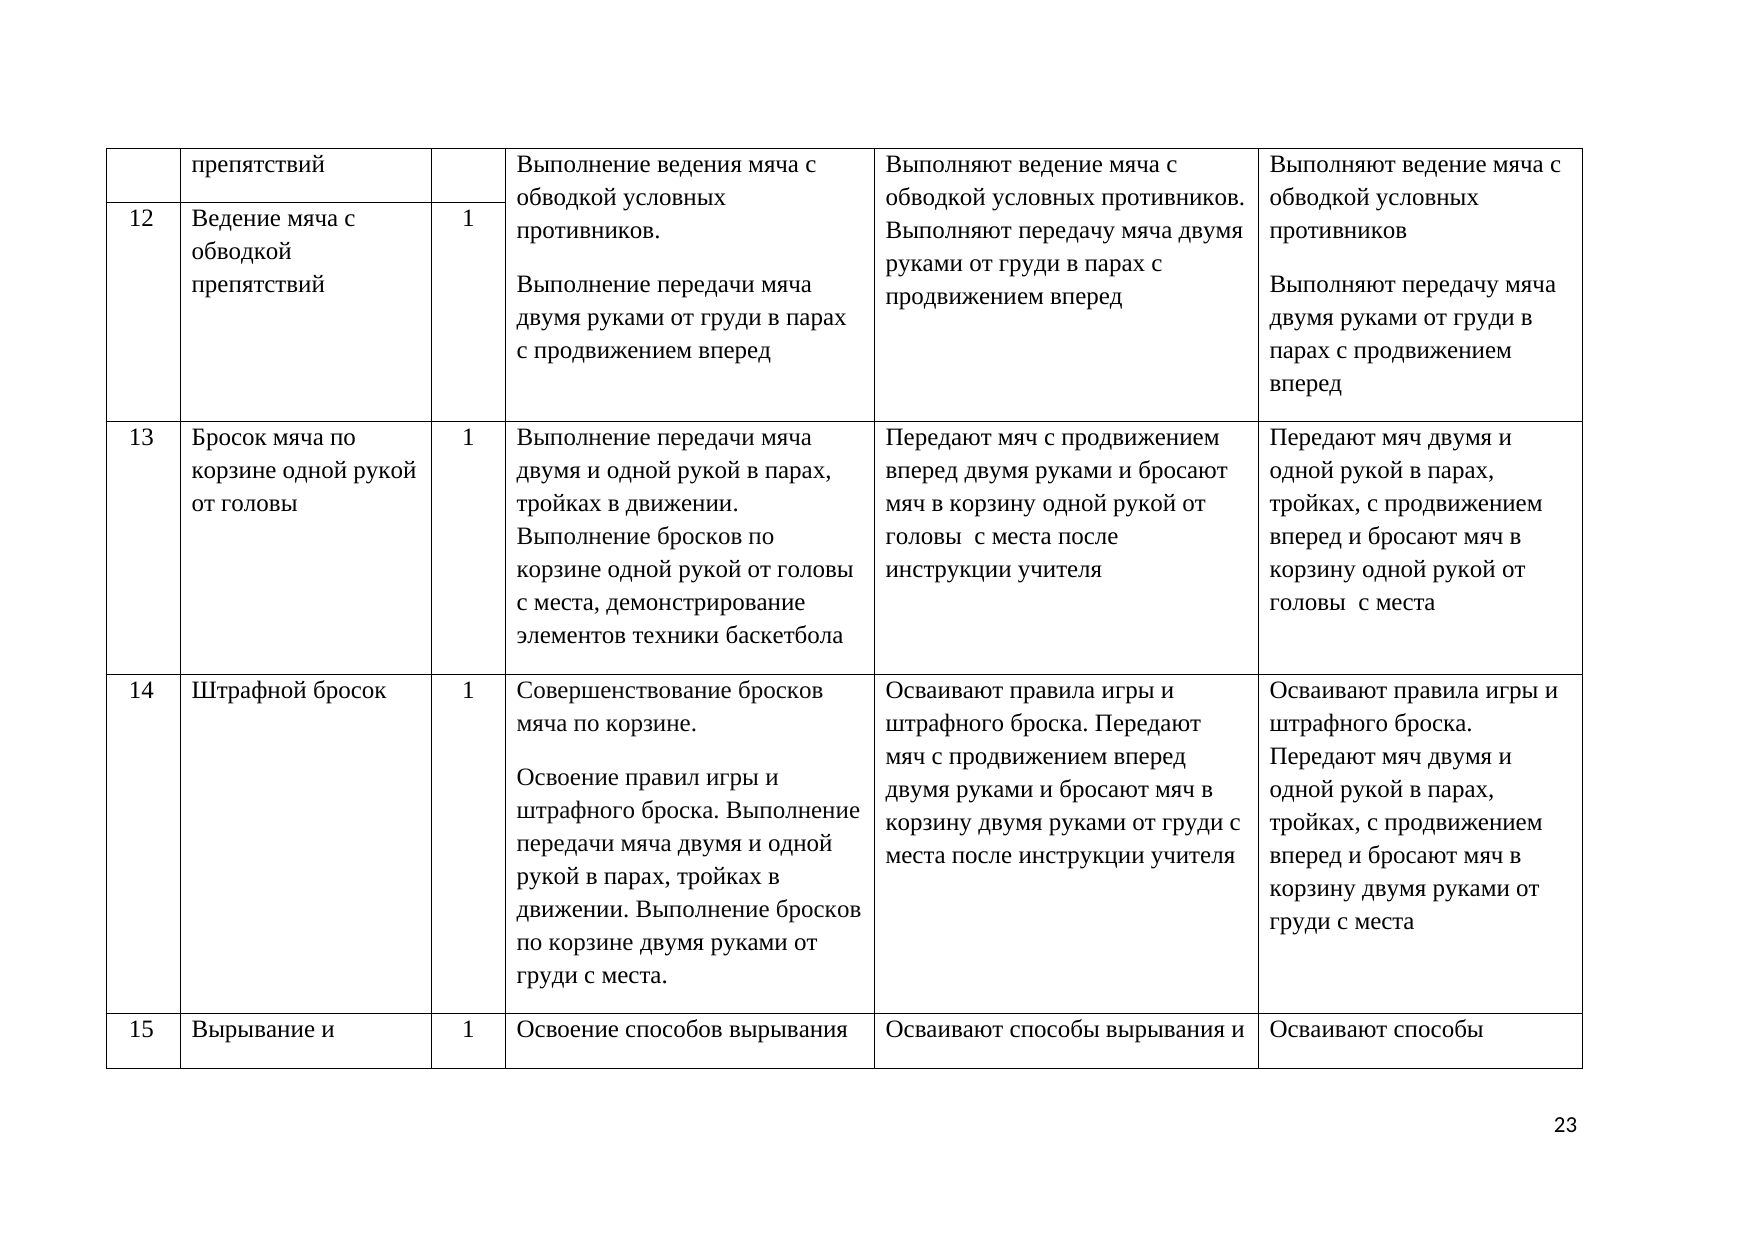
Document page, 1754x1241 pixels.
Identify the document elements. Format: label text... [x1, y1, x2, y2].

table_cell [875, 1014, 1258, 1068]
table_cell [181, 1014, 431, 1068]
table_cell Передают мяч двумя и одной рукой в парах, тройках, с продвижением вперед и бросают мяч в корзину одной рукой от головы с места [1259, 422, 1582, 674]
table_cell 11 [107, 149, 180, 202]
table_cell 1 [432, 675, 505, 1013]
table_cell 15 [107, 1014, 180, 1068]
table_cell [181, 149, 431, 202]
table_cell Осваивают правила игры и штрафного броска. Передают мяч двумя и одной рукой в парах, тройках, с продвижением вперед и бросают мяч в корзину двумя руками от груди с места [1259, 675, 1582, 1013]
table_cell Осваивают правила игры и штрафного броска. Передают мяч с продвижением вперед двумя руками и бросают мяч в корзину двумя руками от груди с места после инструкции учителя [875, 675, 1258, 1013]
table_cell 1 [432, 422, 505, 674]
table_cell 1 [432, 149, 505, 202]
table_cell Выполнение передачи мяча двумя и одной рукой в парах, тройках в движении. Выполнение бросков по корзине одной рукой от головы с места, демонстрирование элементов техники баскетбола [506, 422, 874, 674]
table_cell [875, 149, 1258, 421]
table_cell Штрафной бросок [181, 675, 431, 1013]
table_cell Бросок мяча по корзине одной рукой от головы [181, 422, 431, 674]
table_cell Ведение мяча с обводкой препятствий [181, 203, 431, 421]
table_cell 1 [432, 1014, 505, 1068]
table_cell 13 [107, 422, 180, 674]
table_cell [506, 149, 874, 421]
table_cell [1259, 149, 1582, 421]
table_cell 1 [432, 203, 505, 421]
table_cell 12 [107, 203, 180, 421]
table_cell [506, 1014, 874, 1068]
table_cell 14 [107, 675, 180, 1013]
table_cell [1259, 1014, 1582, 1068]
table_cell Совершенствование бросков мяча по корзине. Освоение правил игры и штрафного броска. Выполнение передачи мяча двумя и одной рукой в парах, тройках в движении. Выполнение бросков по корзине двумя руками от груди с места. [506, 675, 874, 1013]
table_cell Передают мяч с продвижением вперед двумя руками и бросают мяч в корзину одной рукой от головы с места после инструкции учителя [875, 422, 1258, 674]
